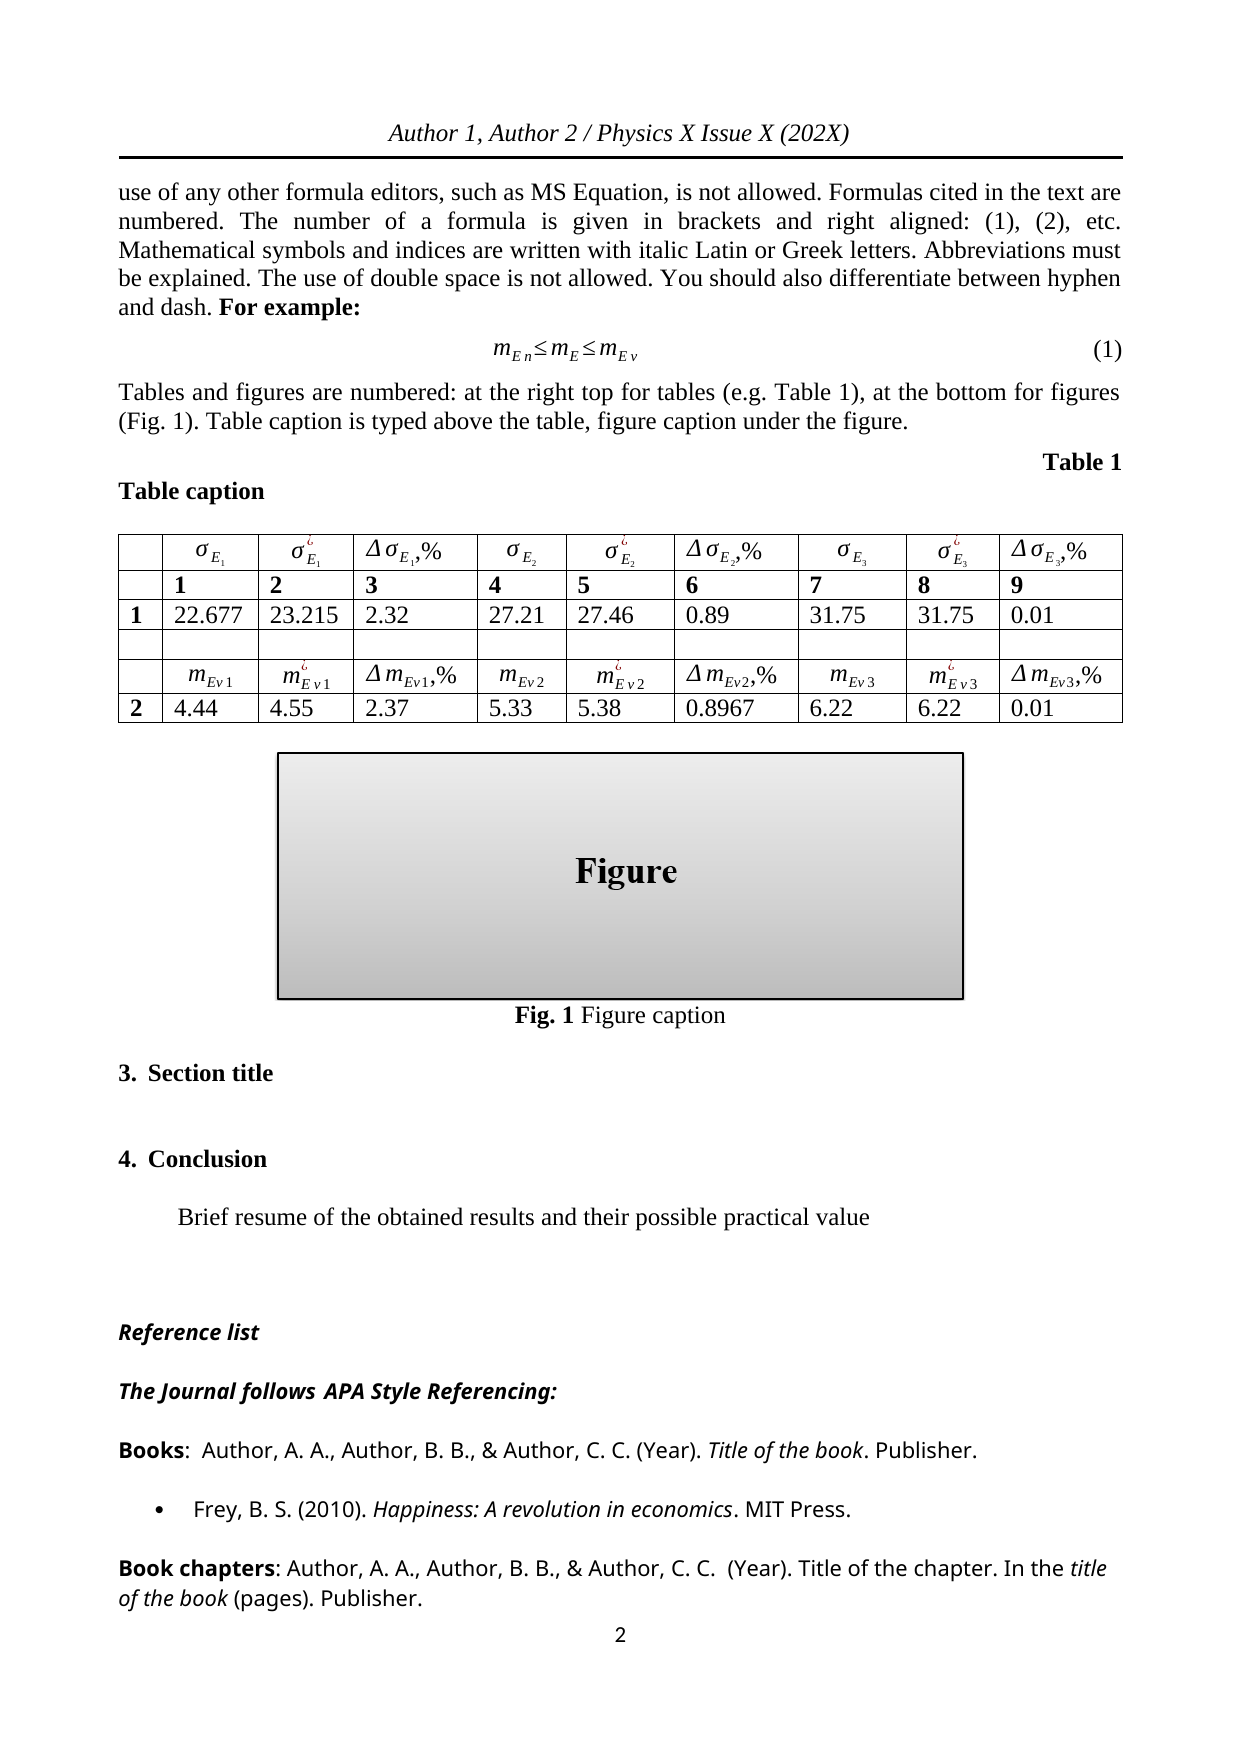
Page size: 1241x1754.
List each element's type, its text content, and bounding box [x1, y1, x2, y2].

table_header [259, 535, 353, 569]
table_cell [567, 630, 674, 659]
table_cell 27.21 [478, 600, 566, 629]
table_cell [799, 630, 906, 659]
text Books: Author, A. A., Author, B. B., & Author, C. C. (Year). Title of the book. Publisher. [118, 1435, 1122, 1465]
table_cell [163, 630, 258, 659]
table_cell [259, 660, 353, 692]
table_cell [799, 660, 906, 692]
table_cell [259, 630, 353, 659]
table_cell [1000, 630, 1122, 659]
table_header [567, 535, 674, 569]
table_header [163, 535, 258, 569]
table_cell 1 [163, 571, 258, 599]
text Book chapters: Author, A. A., Author, B. B., & Author, C. C. (Year). Title of the chapter. In the title of the book (pages). Publisher. [118, 1553, 1122, 1613]
table_cell [354, 630, 477, 659]
list Conclusion [118, 1144, 1122, 1173]
text Table caption [118, 476, 1122, 505]
table_cell [119, 571, 162, 599]
table_cell 0.01 [1000, 694, 1122, 722]
table_cell 23.215 [259, 600, 353, 629]
text The Journal follows APA Style Referencing: [118, 1376, 1122, 1406]
table_header [119, 535, 162, 569]
table_cell 3 [354, 571, 477, 599]
table_cell [907, 630, 999, 659]
table_cell 27.46 [567, 600, 674, 629]
table_header ,% [675, 535, 798, 569]
table_header ,% [1000, 535, 1122, 569]
table_cell [567, 660, 674, 692]
list Section title [118, 1058, 1122, 1087]
table_cell 6.22 [799, 694, 906, 722]
table_cell 1 [119, 600, 162, 629]
table_cell 6.22 [907, 694, 999, 722]
table_cell [478, 660, 566, 692]
table_header [799, 535, 906, 569]
table_cell 5.38 [567, 694, 674, 722]
table_cell 0.01 [1000, 600, 1122, 629]
table_cell ,% [1000, 660, 1122, 692]
table_cell ,% [354, 660, 477, 692]
table_cell [478, 630, 566, 659]
table_cell ,% [675, 660, 798, 692]
table_cell [907, 660, 999, 692]
table_cell 2 [119, 694, 162, 722]
table_cell 4 [478, 571, 566, 599]
table_cell 22.677 [163, 600, 258, 629]
text Reference list [118, 1317, 1122, 1347]
table_cell 4.44 [163, 694, 258, 722]
list Frey, B. S. (2010). Happiness: A revolution in economics. MIT Press. [156, 1494, 1122, 1524]
table_cell 2.37 [354, 694, 477, 722]
table_cell 4.55 [259, 694, 353, 722]
table_cell [163, 660, 258, 692]
text (1) [118, 333, 1122, 365]
text Fig. 1 Figure caption [118, 1001, 1122, 1029]
text Tables and figures are numbered: at the right top for tables (e.g. Table 1), at the bottom for figures (Fig. 1). Table caption is typed above the table, figure caption under the figure. [118, 377, 1122, 435]
text Brief resume of the obtained results and their possible practical value [118, 1202, 1122, 1231]
table_cell 0.89 [675, 600, 798, 629]
table_cell 7 [799, 571, 906, 599]
table_header [478, 535, 566, 569]
table_cell 2 [259, 571, 353, 599]
table_cell 6 [675, 571, 798, 599]
table_header ,% [354, 535, 477, 569]
table_cell [119, 630, 162, 659]
table_cell 31.75 [799, 600, 906, 629]
table_cell 5.33 [478, 694, 566, 722]
table_cell 5 [567, 571, 674, 599]
table_cell 31.75 [907, 600, 999, 629]
table_cell 0.8967 [675, 694, 798, 722]
table_cell 9 [1000, 571, 1122, 599]
table_cell [675, 630, 798, 659]
table_cell 8 [907, 571, 999, 599]
table_header [907, 535, 999, 569]
table_cell 2.32 [354, 600, 477, 629]
table_cell [119, 660, 162, 692]
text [118, 177, 1122, 321]
picture [274, 752, 966, 1001]
text Table 1 [118, 447, 1122, 476]
